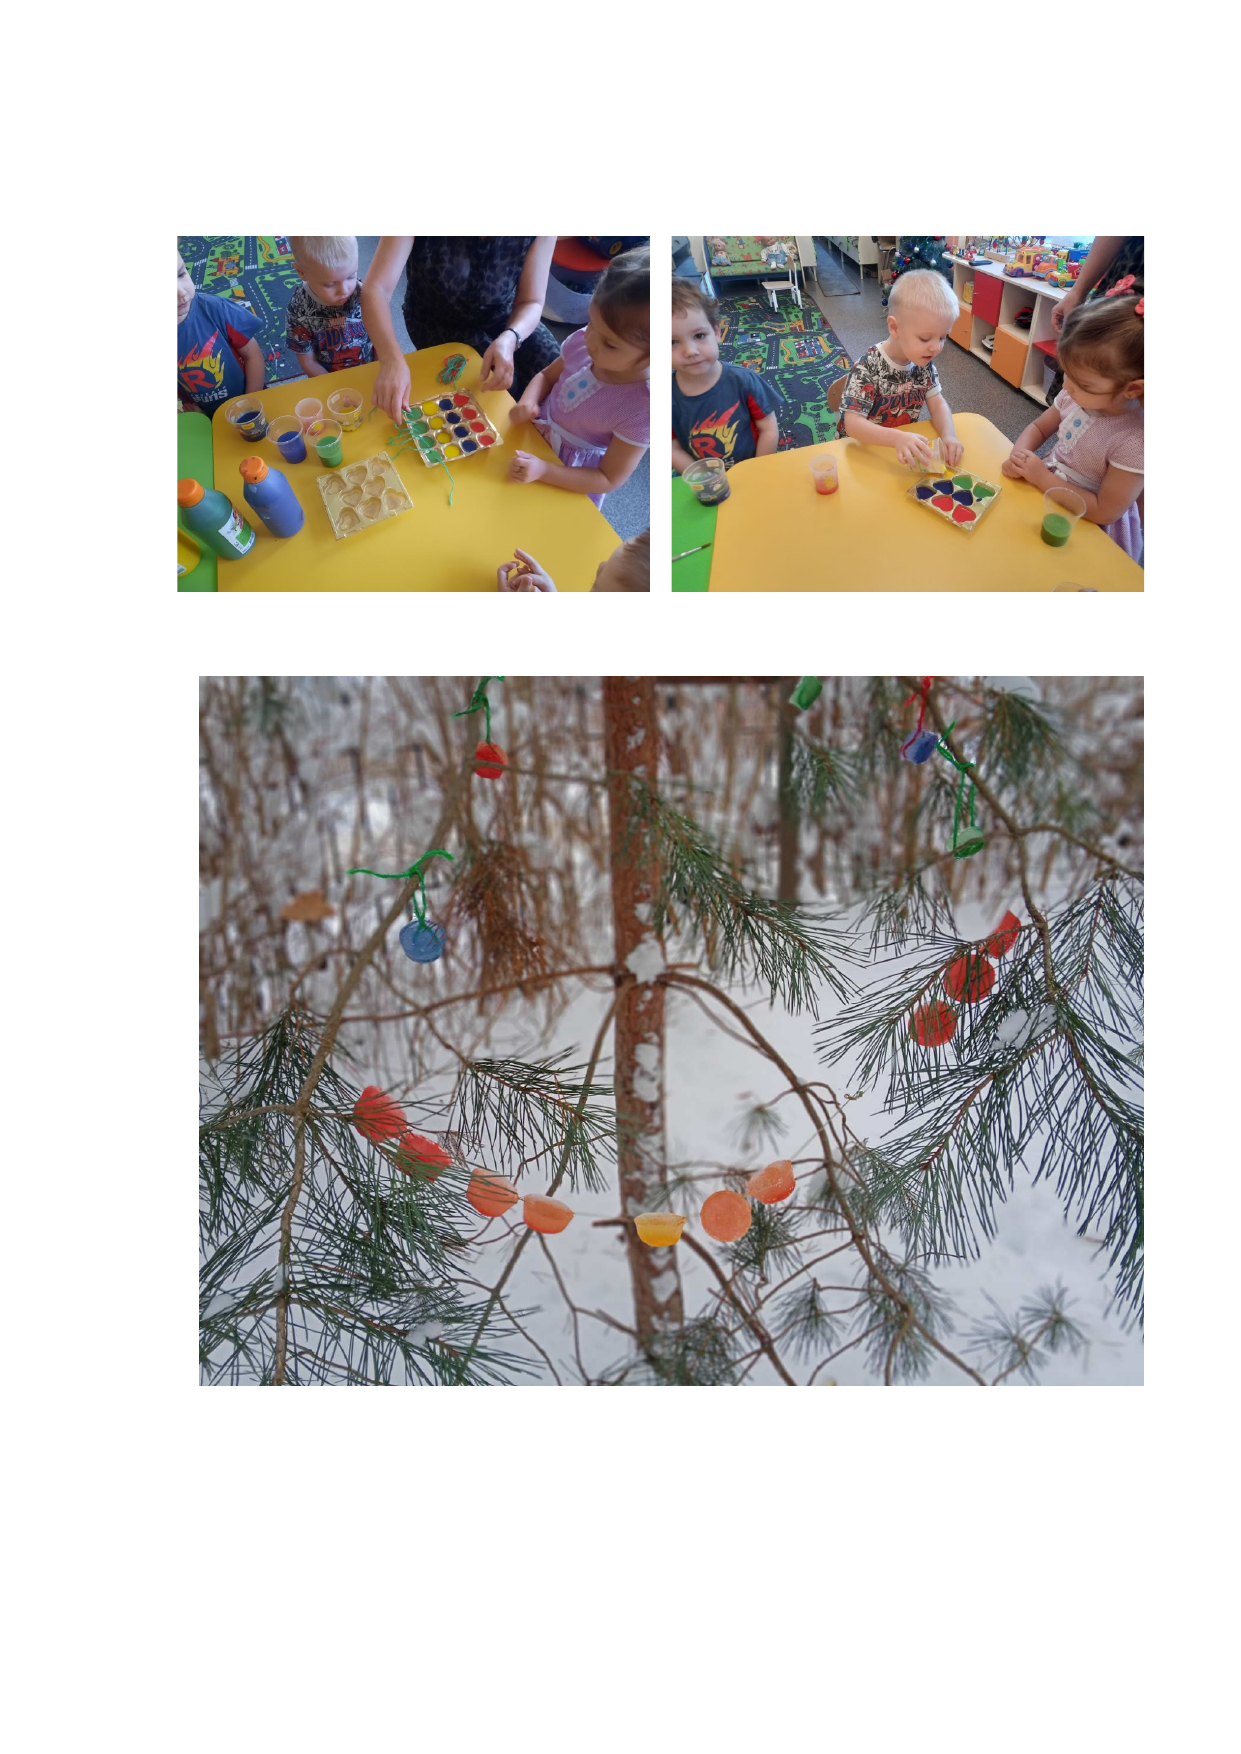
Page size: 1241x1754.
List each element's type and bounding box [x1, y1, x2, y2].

picture [671, 236, 1145, 592]
picture [199, 676, 1144, 1386]
picture [177, 236, 650, 592]
